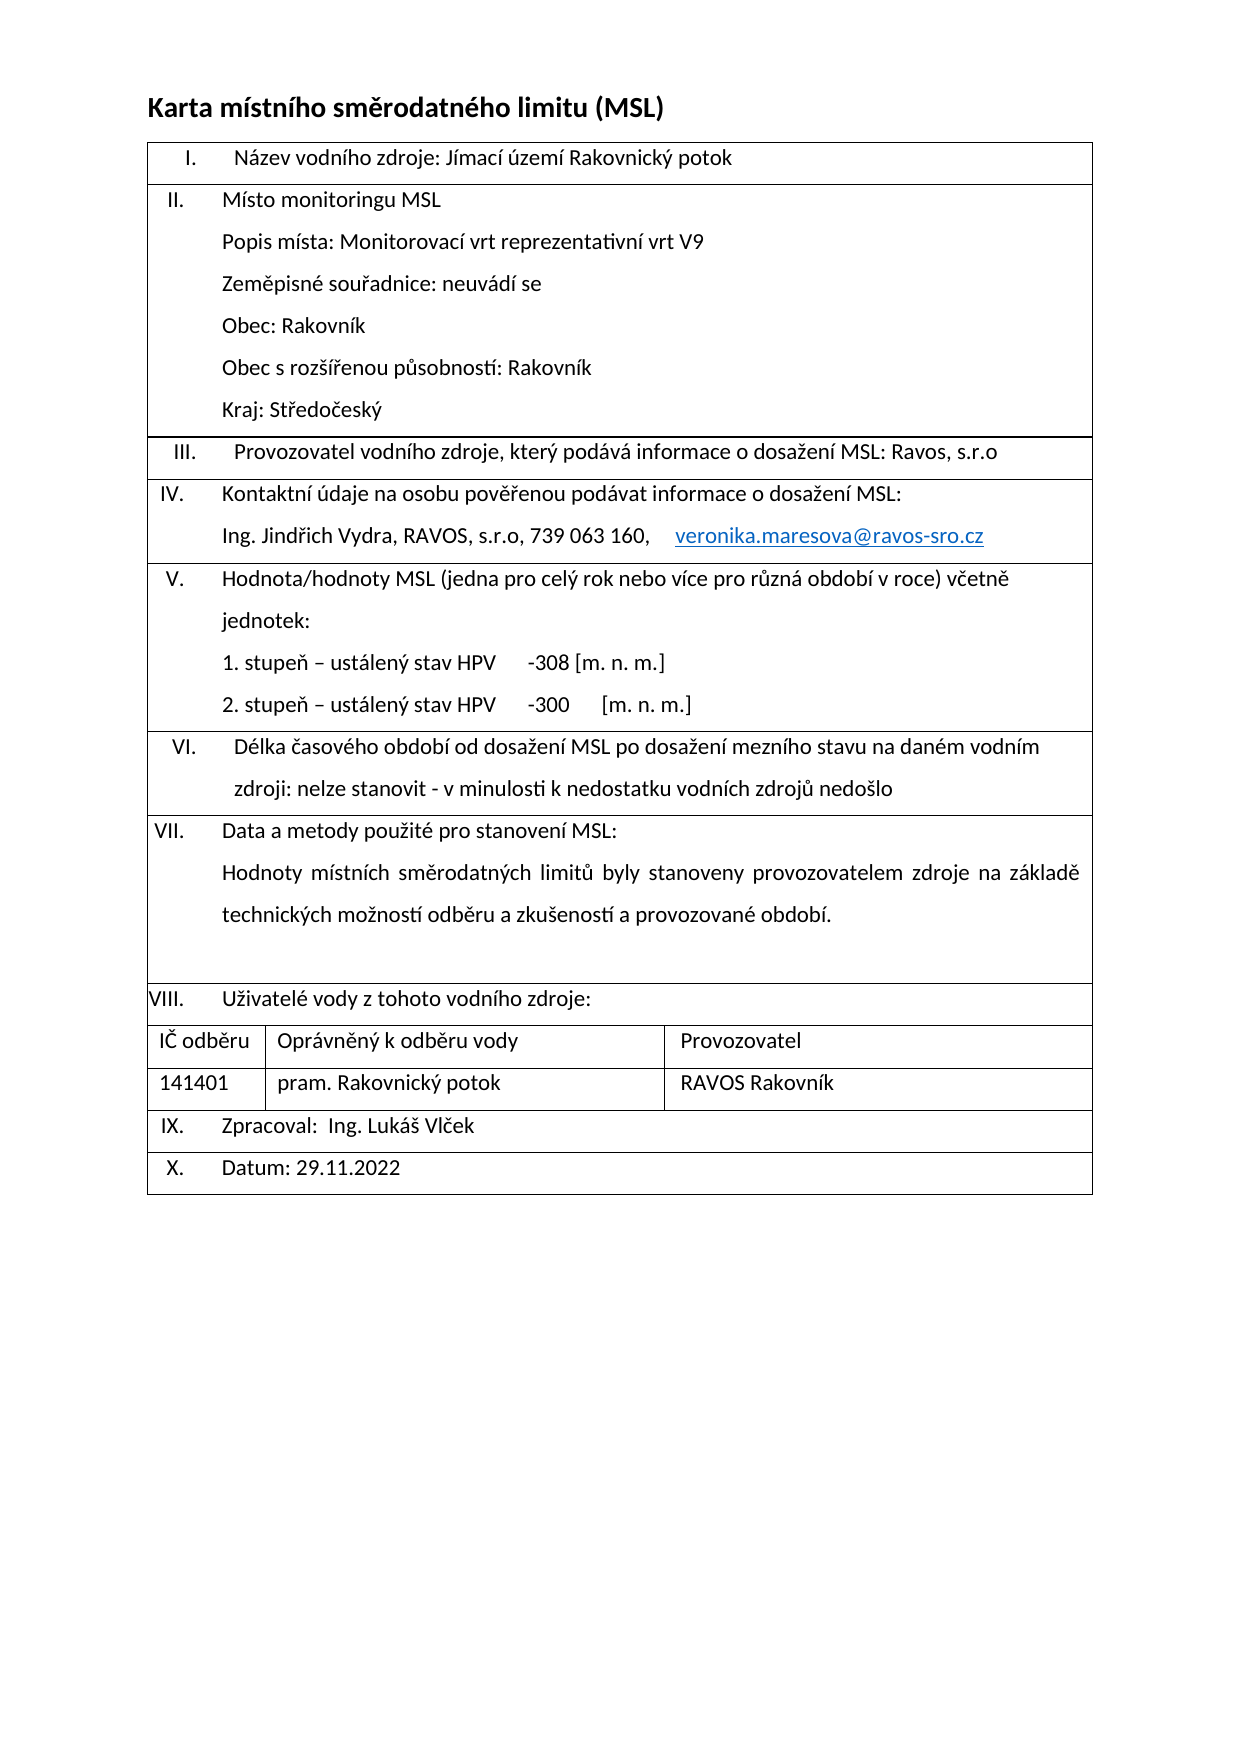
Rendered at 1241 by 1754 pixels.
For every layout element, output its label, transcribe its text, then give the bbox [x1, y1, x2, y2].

table_cell Kontaktní údaje na osobu pověřenou podávat informace o dosažení MSL: Ing. Jindřich Vydra, RAVOS, s.r.o, 739 063 160, veronika.maresova@ravos-sro.cz [148, 480, 1092, 563]
table_cell Provozovatel [665, 1026, 1092, 1067]
table_cell Hodnota/hodnoty MSL (jedna pro celý rok nebo více pro různá období v roce) včetně jednotek: 1. stupeň – ustálený stav HPV -308 [m. n. m.] 2. stupeň – ustálený stav HPV -300 [m. n. m.] [148, 564, 1092, 731]
table_cell IČ odběru [148, 1026, 265, 1067]
table_cell Místo monitoringu MSL Popis místa: Monitorovací vrt reprezentativní vrt V9 Zeměpisné souřadnice: neuvádí se Obec: Rakovník Obec s rozšířenou působností: Rakovník Kraj: Středočeský [148, 185, 1092, 436]
table_cell Data a metody použité pro stanovení MSL: Hodnoty místních směrodatných limitů byly stanoveny provozovatelem zdroje na základě technických možností odběru a zkušeností a provozované období. [148, 816, 1092, 983]
table_cell Provozovatel vodního zdroje, který podává informace o dosažení MSL: Ravos, s.r.o [148, 438, 1092, 478]
table_header Název vodního zdroje: Jímací území Rakovnický potok [148, 143, 1092, 184]
table_cell Oprávněný k odběru vody [266, 1026, 664, 1067]
table_cell RAVOS Rakovník [665, 1069, 1092, 1110]
table_cell Zpracoval: Ing. Lukáš Vlček [148, 1111, 1092, 1152]
table_cell Délka časového období od dosažení MSL po dosažení mezního stavu na daném vodním zdroji: nelze stanovit - v minulosti k nedostatku vodních zdrojů nedošlo [148, 732, 1092, 815]
text Karta místního směrodatného limitu (MSL) [148, 89, 1092, 124]
table_cell 141401 [148, 1069, 265, 1110]
table_cell pram. Rakovnický potok [266, 1069, 664, 1110]
table_cell Datum: 29.11.2022 [148, 1153, 1092, 1194]
table_cell Uživatelé vody z tohoto vodního zdroje: [148, 984, 1092, 1025]
